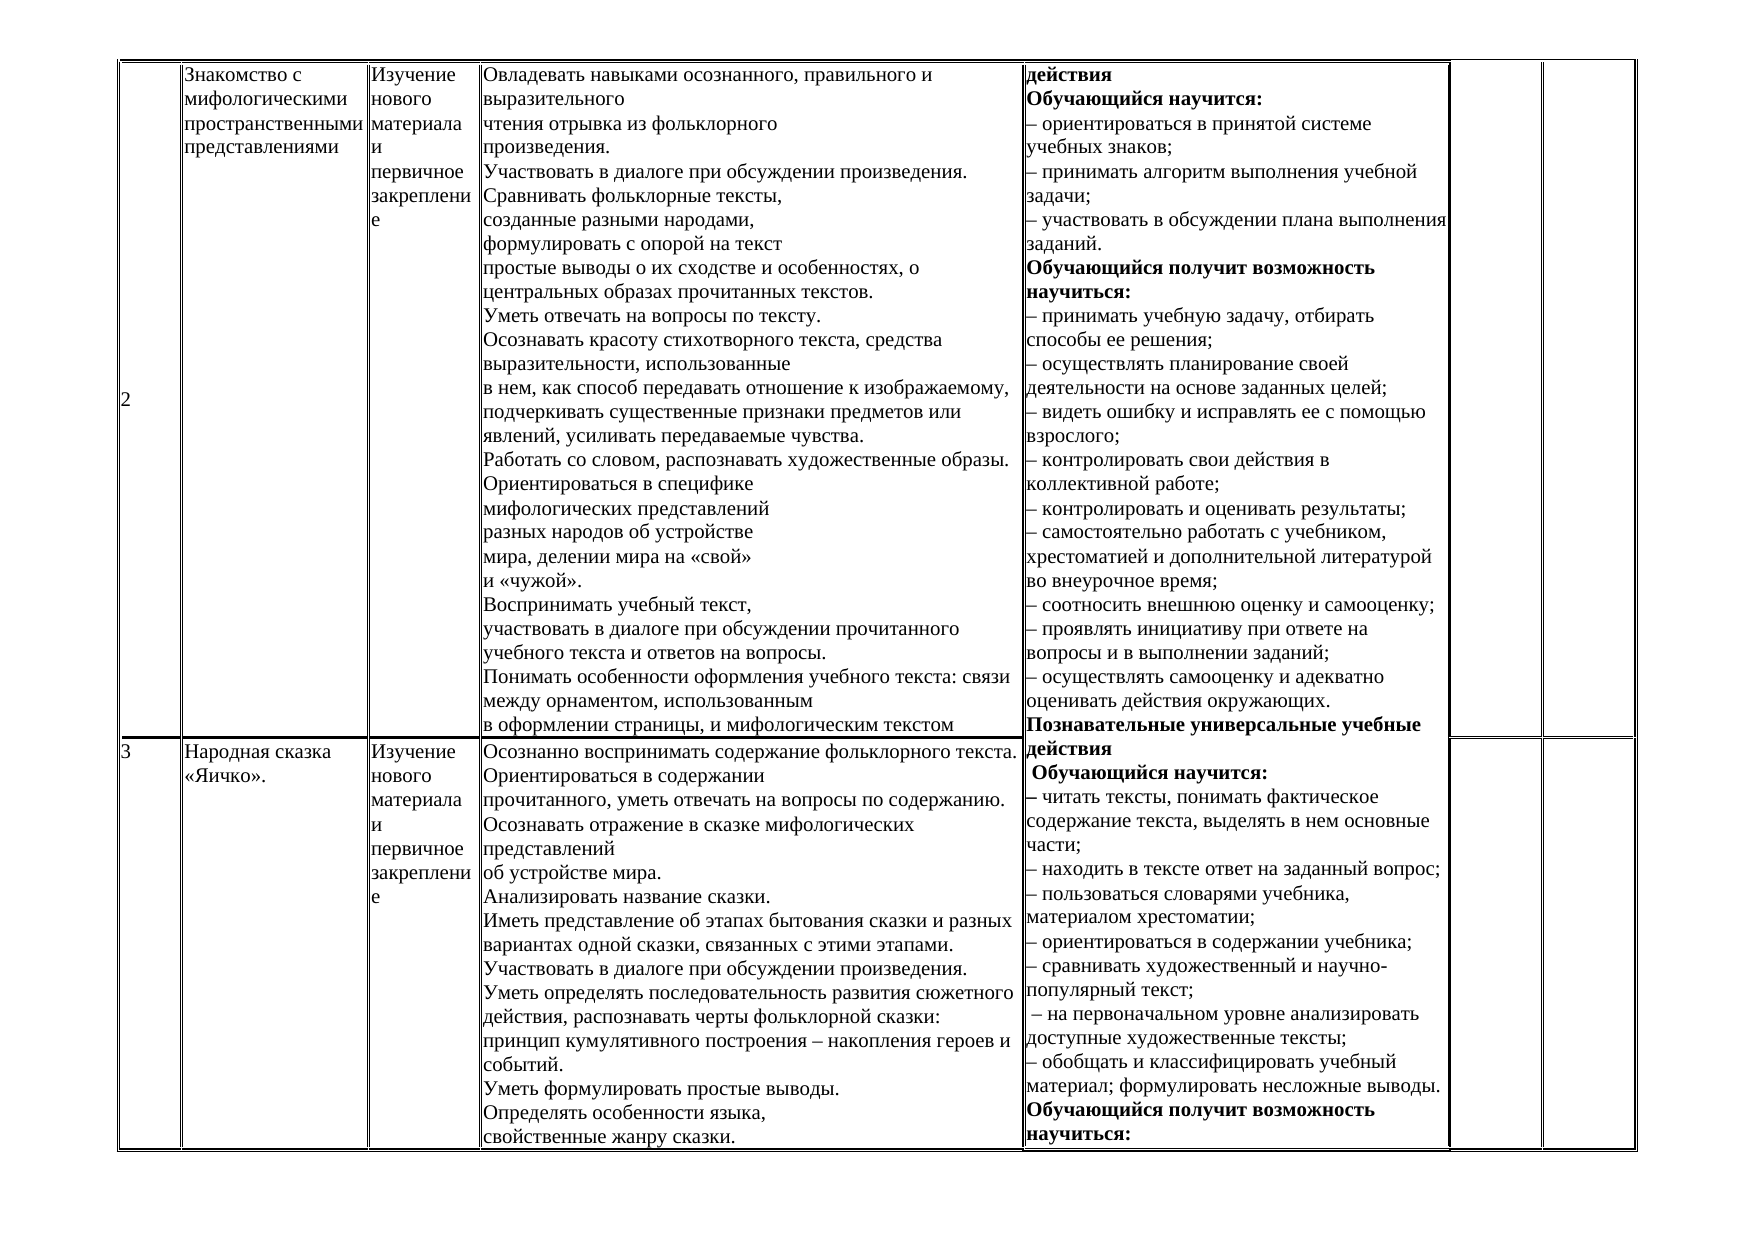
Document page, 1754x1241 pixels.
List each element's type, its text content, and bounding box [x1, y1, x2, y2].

table_cell [1543, 736, 1635, 1148]
table_cell [1543, 60, 1634, 736]
table_cell 2 [118, 59, 182, 736]
table_cell Овладевать навыками осознанного, правильного и выразительного чтения отрывка из фольклорного произведения. Участвовать в диалоге при обсуждении произведения. Сравнивать фольклорные тексты, созданные разными народами, формулировать с опорой на текст простые выводы о их сходстве и особенностях, о центральных образах прочитанных текстов. Уметь отвечать на вопросы по тексту. Осознавать красоту стихотворного текста, средства выразительности, использованные в нем, как способ передавать отношение к изображаемому, подчеркивать существенные признаки предметов или явлений, усиливать передаваемые чувства. Работать со словом, распознавать художественные образы. Ориентироваться в специфике мифологических представлений разных народов об устройстве мира, делении мира на «свой» и «чужой». Воспринимать учебный текст, участвовать в диалоге при обсуждении прочитанного учебного текста и ответов на вопросы. Понимать особенности оформления учебного текста: связи между орнаментом, использованным в оформлении страницы, и мифологическим текстом [481, 63, 1024, 736]
table_cell [1449, 739, 1543, 1148]
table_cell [369, 63, 481, 736]
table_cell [481, 739, 1024, 1148]
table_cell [182, 739, 368, 1148]
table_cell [1024, 63, 1449, 1148]
table_cell Знакомство с мифологическими пространственными представлениями [182, 63, 368, 736]
table_cell 3 [120, 736, 182, 1148]
table_cell [1449, 60, 1543, 736]
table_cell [369, 739, 481, 1148]
